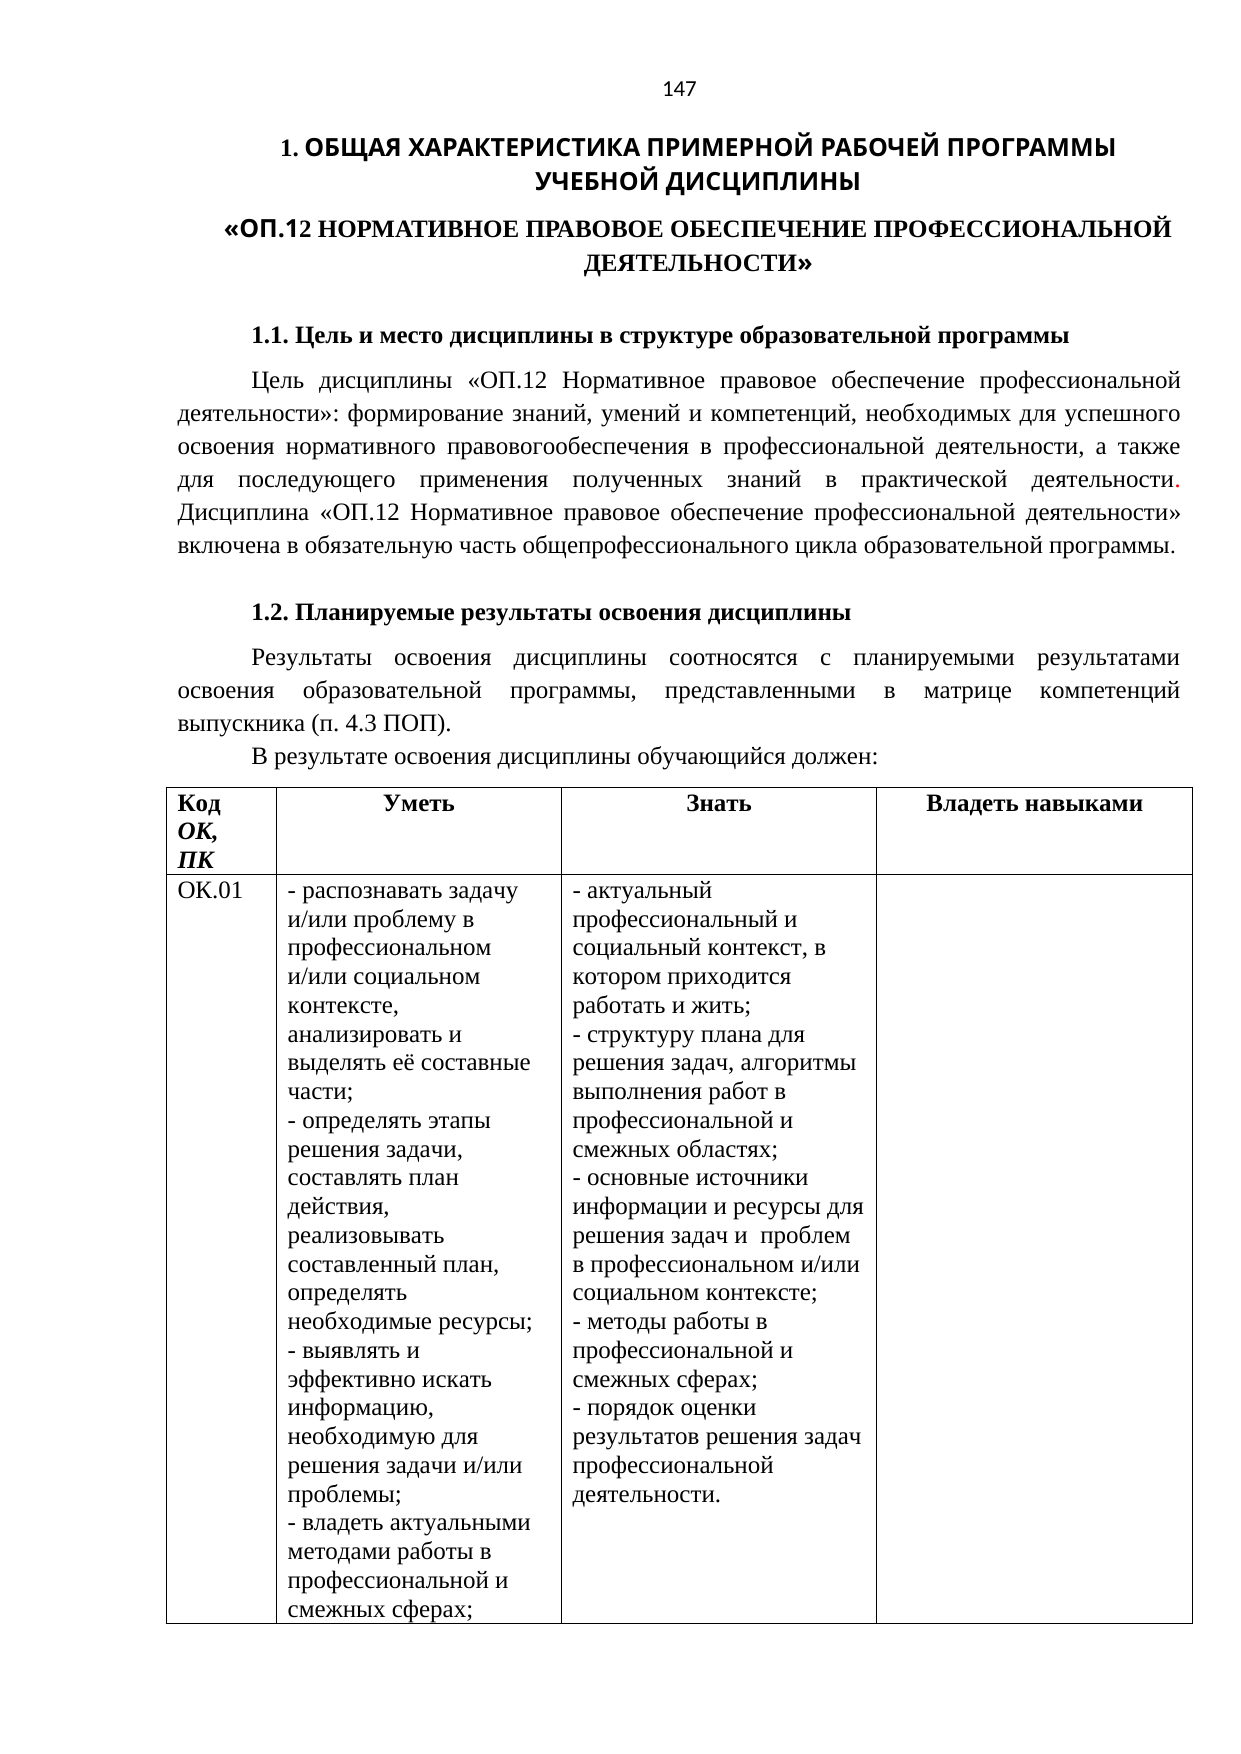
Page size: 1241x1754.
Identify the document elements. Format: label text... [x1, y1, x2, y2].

text 1. Общая характеристика ПРИМЕРНОЙ РАБОЧЕЙ ПРОГРАММЫ УЧЕБНОЙ ДИСЦИПЛИНЫ [215, 130, 1181, 198]
text 1.2. Планируемые результаты освоения дисциплины [177, 597, 1181, 625]
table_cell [562, 875, 876, 1622]
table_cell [277, 875, 561, 1622]
text 1.1. Цель и место дисциплины в структуре образовательной программы [177, 320, 1181, 349]
table_header Знать [562, 788, 876, 874]
table_header Владеть навыками [877, 788, 1192, 874]
text Результаты освоения дисциплины соотносятся с планируемыми результатами освоения образовательной программы, представленными в матрице компетенций выпускника (п. 4.3 ПОП). [177, 642, 1181, 737]
text «ОП.12 НОРМАТИВНОЕ ПРАВОВОЕ ОБЕСПЕЧЕНИЕ ПРОФЕССИОНАЛЬНОЙ ДЕЯТЕЛЬНОСТИ» [215, 211, 1181, 279]
text Цель дисциплины «ОП.12 Нормативное правовое обеспечение профессиональной деятельности»: формирование знаний, умений и компетенций, необходимых для успешного освоения нормативного правовогообеспечения в профессиональной деятельности, а также для последующего применения полученных знаний в практической деятельности. Дисциплина «ОП.12 Нормативное правовое обеспечение профессиональной деятельности» включена в обязательную часть общепрофессионального цикла образовательной программы. [177, 365, 1181, 559]
table_header Код ОК, ПК [167, 788, 276, 874]
table_cell ОК.01 [167, 875, 276, 1622]
text В результате освоения дисциплины обучающийся должен: [177, 741, 1181, 770]
table_header Уметь [277, 788, 561, 874]
table_cell [877, 875, 1192, 1622]
